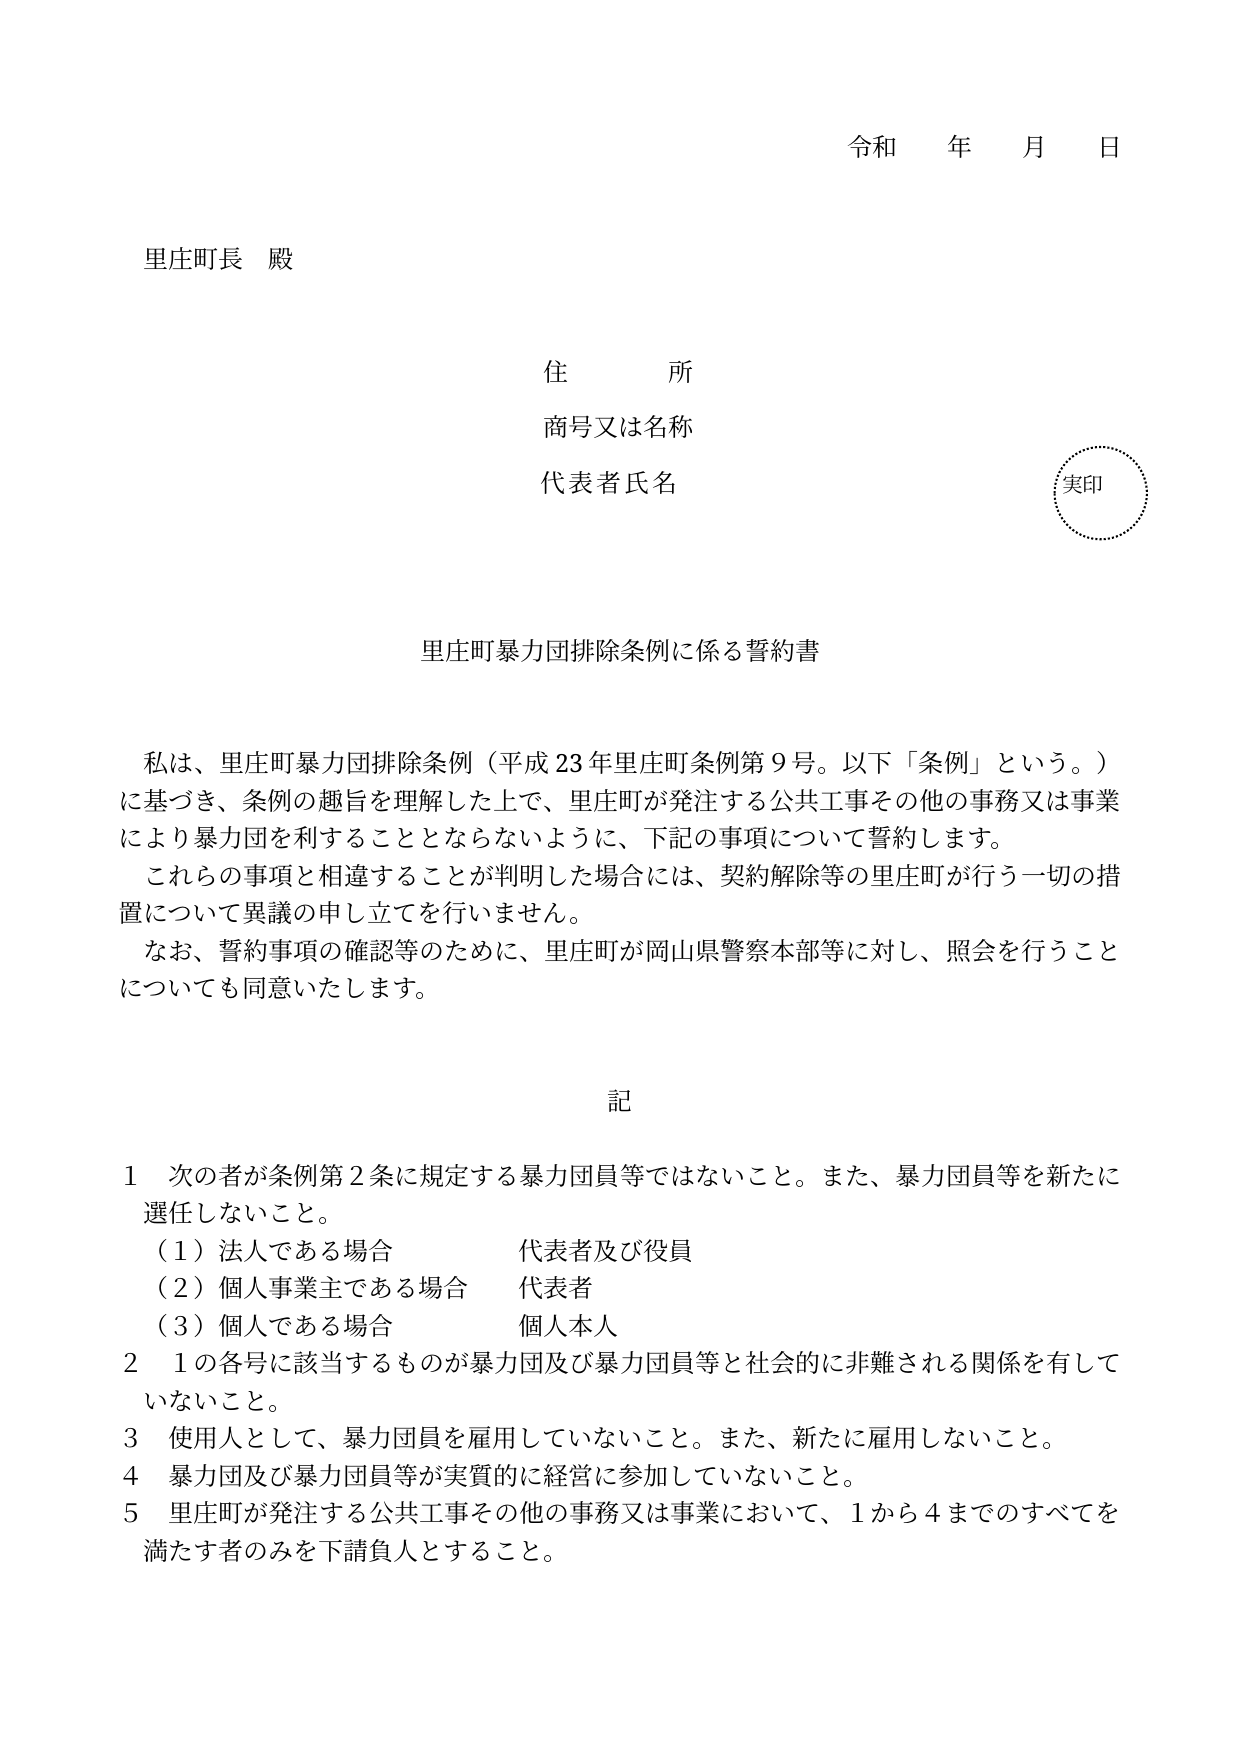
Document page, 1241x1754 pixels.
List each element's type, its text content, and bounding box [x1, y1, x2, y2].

text 里庄町長 殿 [118, 239, 1122, 277]
text なお、誓約事項の確認等のために、里庄町が岡山県警察本部等に対し、照会を行うことについても同意いたします。 [118, 931, 1122, 1006]
text 代表者氏名 実印 [118, 463, 1122, 500]
text ５ 里庄町が発注する公共工事その他の事務又は事業において、１から４までのすべてを満たす者のみを下請負人とすること。 [118, 1493, 1122, 1568]
text （１）法人である場合 代表者及び役員 [118, 1231, 1122, 1268]
text ３ 使用人として、暴力団員を雇用していないこと。また、新たに雇用しないこと。 [118, 1418, 1122, 1456]
text 住 所 [118, 352, 1122, 389]
text １ 次の者が条例第２条に規定する暴力団員等ではないこと。また、暴力団員等を新たに選任しないこと。 [118, 1156, 1122, 1231]
text 令和 年 月 日 [118, 127, 1122, 164]
text 商号又は名称 [118, 407, 1122, 445]
text （３）個人である場合 個人本人 [118, 1306, 1122, 1343]
text ２ １の各号に該当するものが暴力団及び暴力団員等と社会的に非難される関係を有していないこと。 [118, 1343, 1122, 1418]
text （２）個人事業主である場合 代表者 [118, 1268, 1122, 1306]
subtitle 記 [118, 1081, 1122, 1118]
text 里庄町暴力団排除条例に係る誓約書 [118, 631, 1122, 668]
text ４ 暴力団及び暴力団員等が実質的に経営に参加していないこと。 [118, 1456, 1122, 1493]
text 私は、里庄町暴力団排除条例（平成23年里庄町条例第９号。以下「条例」という。）に基づき、条例の趣旨を理解した上で、里庄町が発注する公共工事その他の事務又は事業により暴力団を利することとならないように、下記の事項について誓約します。 [118, 743, 1122, 856]
text これらの事項と相違することが判明した場合には、契約解除等の里庄町が行う一切の措置について異議の申し立てを行いません。 [118, 856, 1122, 931]
